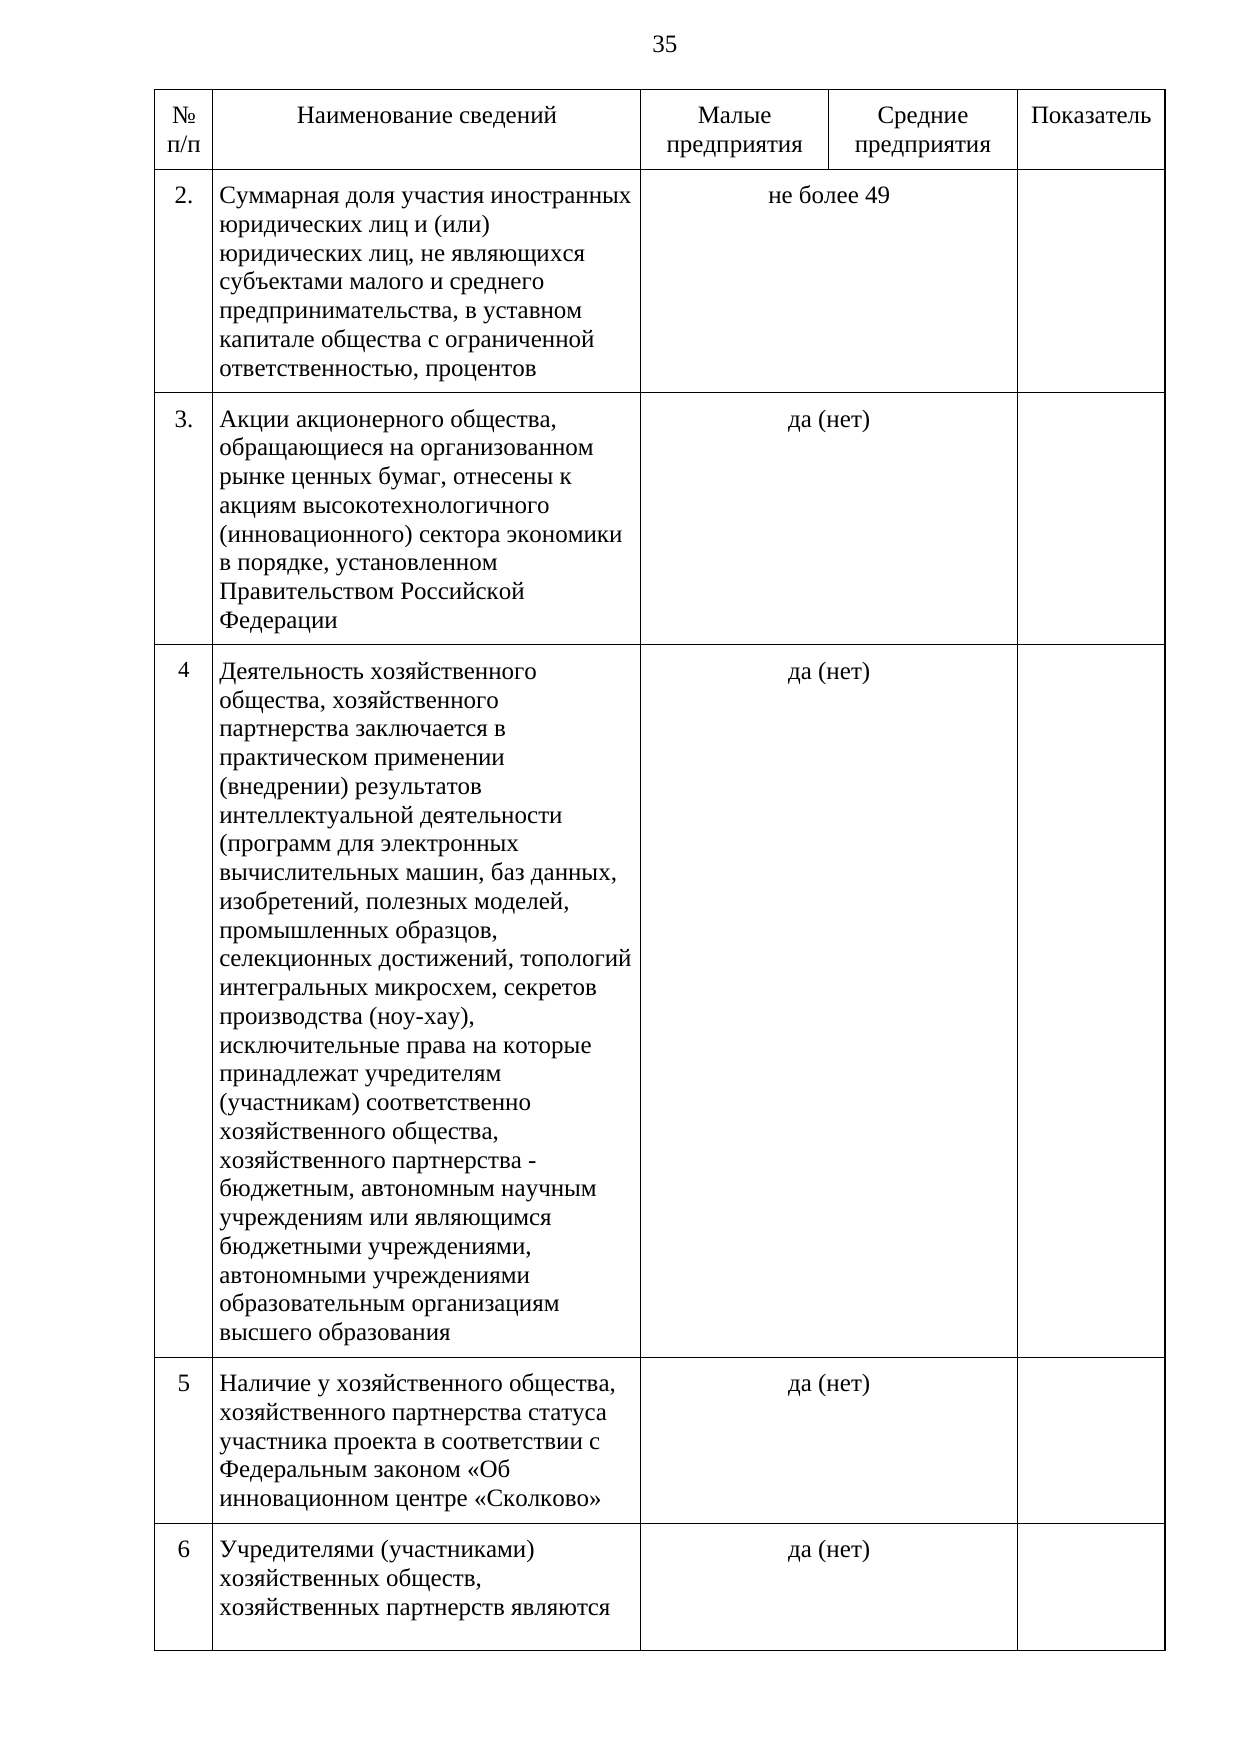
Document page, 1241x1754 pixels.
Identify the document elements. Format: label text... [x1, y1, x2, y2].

table_header Малые предприятия [641, 90, 828, 168]
table_cell да (нет) [641, 393, 1017, 644]
table_header Средние предприятия [829, 90, 1017, 168]
table_header Наименование сведений [213, 90, 640, 168]
table_header № п/п [155, 90, 212, 168]
table_cell да (нет) [641, 1358, 1017, 1523]
table_cell Деятельность хозяйственного общества, хозяйственного партнерства заключается в практическом применении (внедрении) результатов интеллектуальной деятельности (программ для электронных вычислительных машин, баз данных, изобретений, полезных моделей, промышленных образцов, селекционных достижений, топологий интегральных микросхем, секретов производства (ноу-хау), исключительные права на которые принадлежат учредителям (участникам) соответственно хозяйственного общества, хозяйственного партнерства - бюджетным, автономным научным учреждениям или являющимся бюджетными учреждениями, автономными учреждениями образовательным организациям высшего образования [213, 645, 640, 1357]
table_cell Суммарная доля участия иностранных юридических лиц и (или) юридических лиц, не являющихся субъектами малого и среднего предпринимательства, в уставном капитале общества с ограниченной ответственностью, процентов [213, 170, 640, 392]
table_cell не более 49 [641, 170, 1017, 392]
table_cell да (нет) [641, 1524, 1017, 1650]
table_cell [213, 1524, 640, 1650]
table_cell [1018, 1358, 1164, 1523]
table_cell [1018, 645, 1164, 1357]
table_cell 3. [155, 393, 212, 644]
table_cell Наличие у хозяйственного общества, хозяйственного партнерства статуса участника проекта в соответствии с Федеральным законом «Об инновационном центре «Сколково» [213, 1358, 640, 1523]
table_header Показатель [1018, 90, 1164, 168]
table_cell [1018, 393, 1164, 644]
table_cell 2. [155, 170, 212, 392]
table_cell 4 [155, 645, 212, 1357]
table_cell 5 [155, 1358, 212, 1523]
table_cell [1018, 170, 1164, 392]
table_cell Акции акционерного общества, обращающиеся на организованном рынке ценных бумаг, отнесены к акциям высокотехнологичного (инновационного) сектора экономики в порядке, установленном Правительством Российской Федерации [213, 393, 640, 644]
table_cell [1018, 1524, 1164, 1650]
table_cell да (нет) [641, 645, 1017, 1357]
table_cell 6 [155, 1524, 212, 1650]
